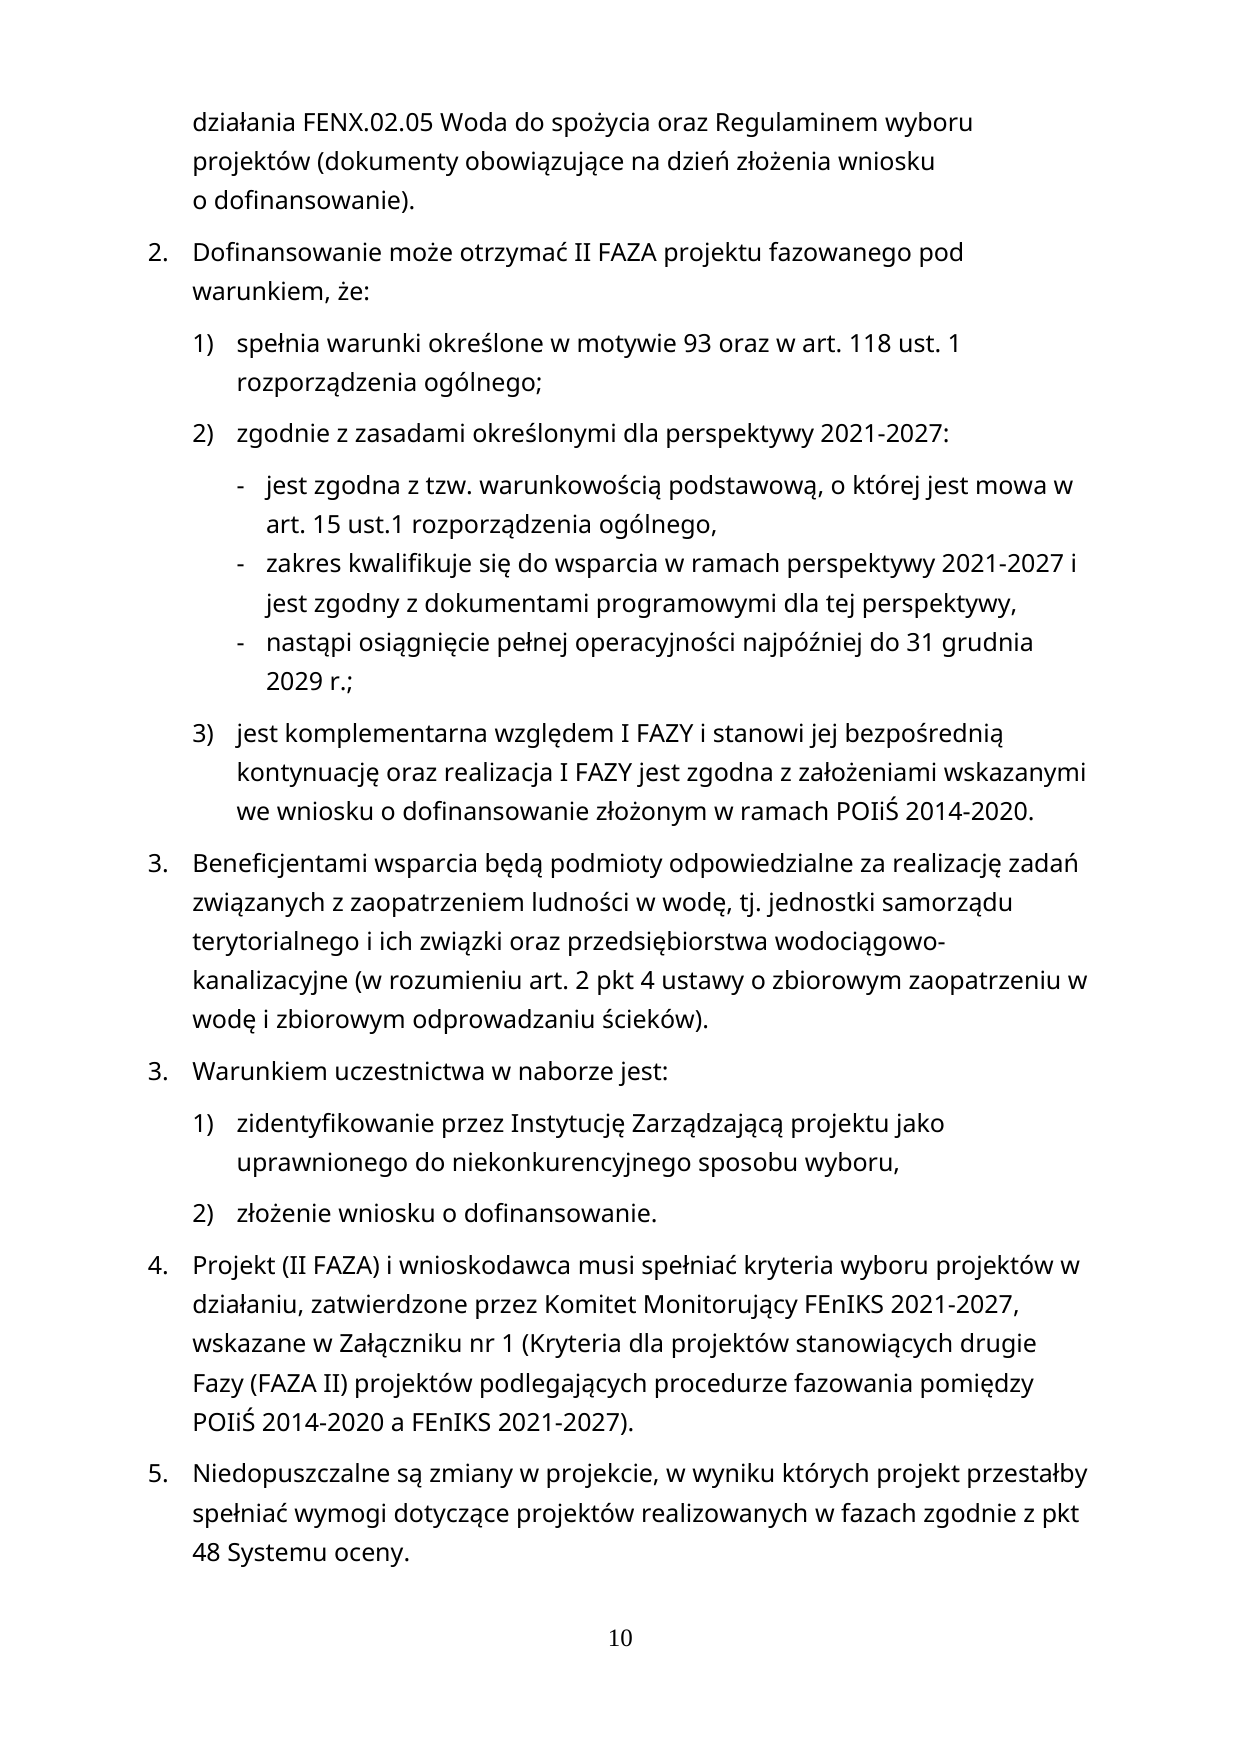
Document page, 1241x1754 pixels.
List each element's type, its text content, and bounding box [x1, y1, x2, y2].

list zgodnie z zasadami określonymi dla perspektywy 2021-2027: [192, 416, 1092, 450]
list - jest zgodna z tzw. warunkowością podstawową, o której jest mowa w art. 15 ust.1 rozporządzenia ogólnego, [236, 468, 1092, 541]
list - zakres kwalifikuje się do wsparcia w ramach perspektywy 2021-2027 i jest zgodny z dokumentami programowymi dla tej perspektywy, [236, 546, 1092, 619]
list jest komplementarna względem I FAZY i stanowi jej bezpośrednią kontynuację oraz realizacja I FAZY jest zgodna z założeniami wskazanymi we wniosku o dofinansowanie złożonym w ramach POIiŚ 2014-2020. [192, 715, 1092, 828]
list Dofinansowanie może otrzymać II FAZA projektu fazowanego pod warunkiem, że: [148, 234, 1092, 308]
list złożenie wniosku o dofinansowanie. [192, 1196, 1092, 1230]
list Warunkiem uczestnictwa w naborze jest: [148, 1053, 1092, 1088]
list - nastąpi osiągnięcie pełnej operacyjności najpóźniej do 31 grudnia 2029 r.; [236, 624, 1092, 698]
list zidentyfikowanie przez Instytucję Zarządzającą projektu jako uprawnionego do niekonkurencyjnego sposobu wyboru, [192, 1105, 1092, 1178]
list Niedopuszczalne są zmiany w projekcie, w wyniku których projekt przestałby spełniać wymogi dotyczące projektów realizowanych w fazach zgodnie z pkt 48 Systemu oceny. [148, 1456, 1092, 1568]
list Projekt (II FAZA) i wnioskodawca musi spełniać kryteria wyboru projektów w działaniu, zatwierdzone przez Komitet Monitorujący FEnIKS 2021-2027, wskazane w Załączniku nr 1 (Kryteria dla projektów stanowiących drugie Fazy (FAZA II) projektów podlegających procedurze fazowania pomiędzy POIiŚ 2014-2020 a FEnIKS 2021-2027). [148, 1248, 1092, 1438]
list spełnia warunki określone w motywie 93 oraz w art. 118 ust. 1 rozporządzenia ogólnego; [192, 325, 1092, 398]
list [148, 104, 1092, 217]
list Beneficjentami wsparcia będą podmioty odpowiedzialne za realizację zadań związanych z zaopatrzeniem ludności w wodę, tj. jednostki samorządu terytorialnego i ich związki oraz przedsiębiorstwa wodociągowo-kanalizacyjne (w rozumieniu art. 2 pkt 4 ustawy o zbiorowym zaopatrzeniu w wodę i zbiorowym odprowadzaniu ścieków). [148, 845, 1092, 1036]
